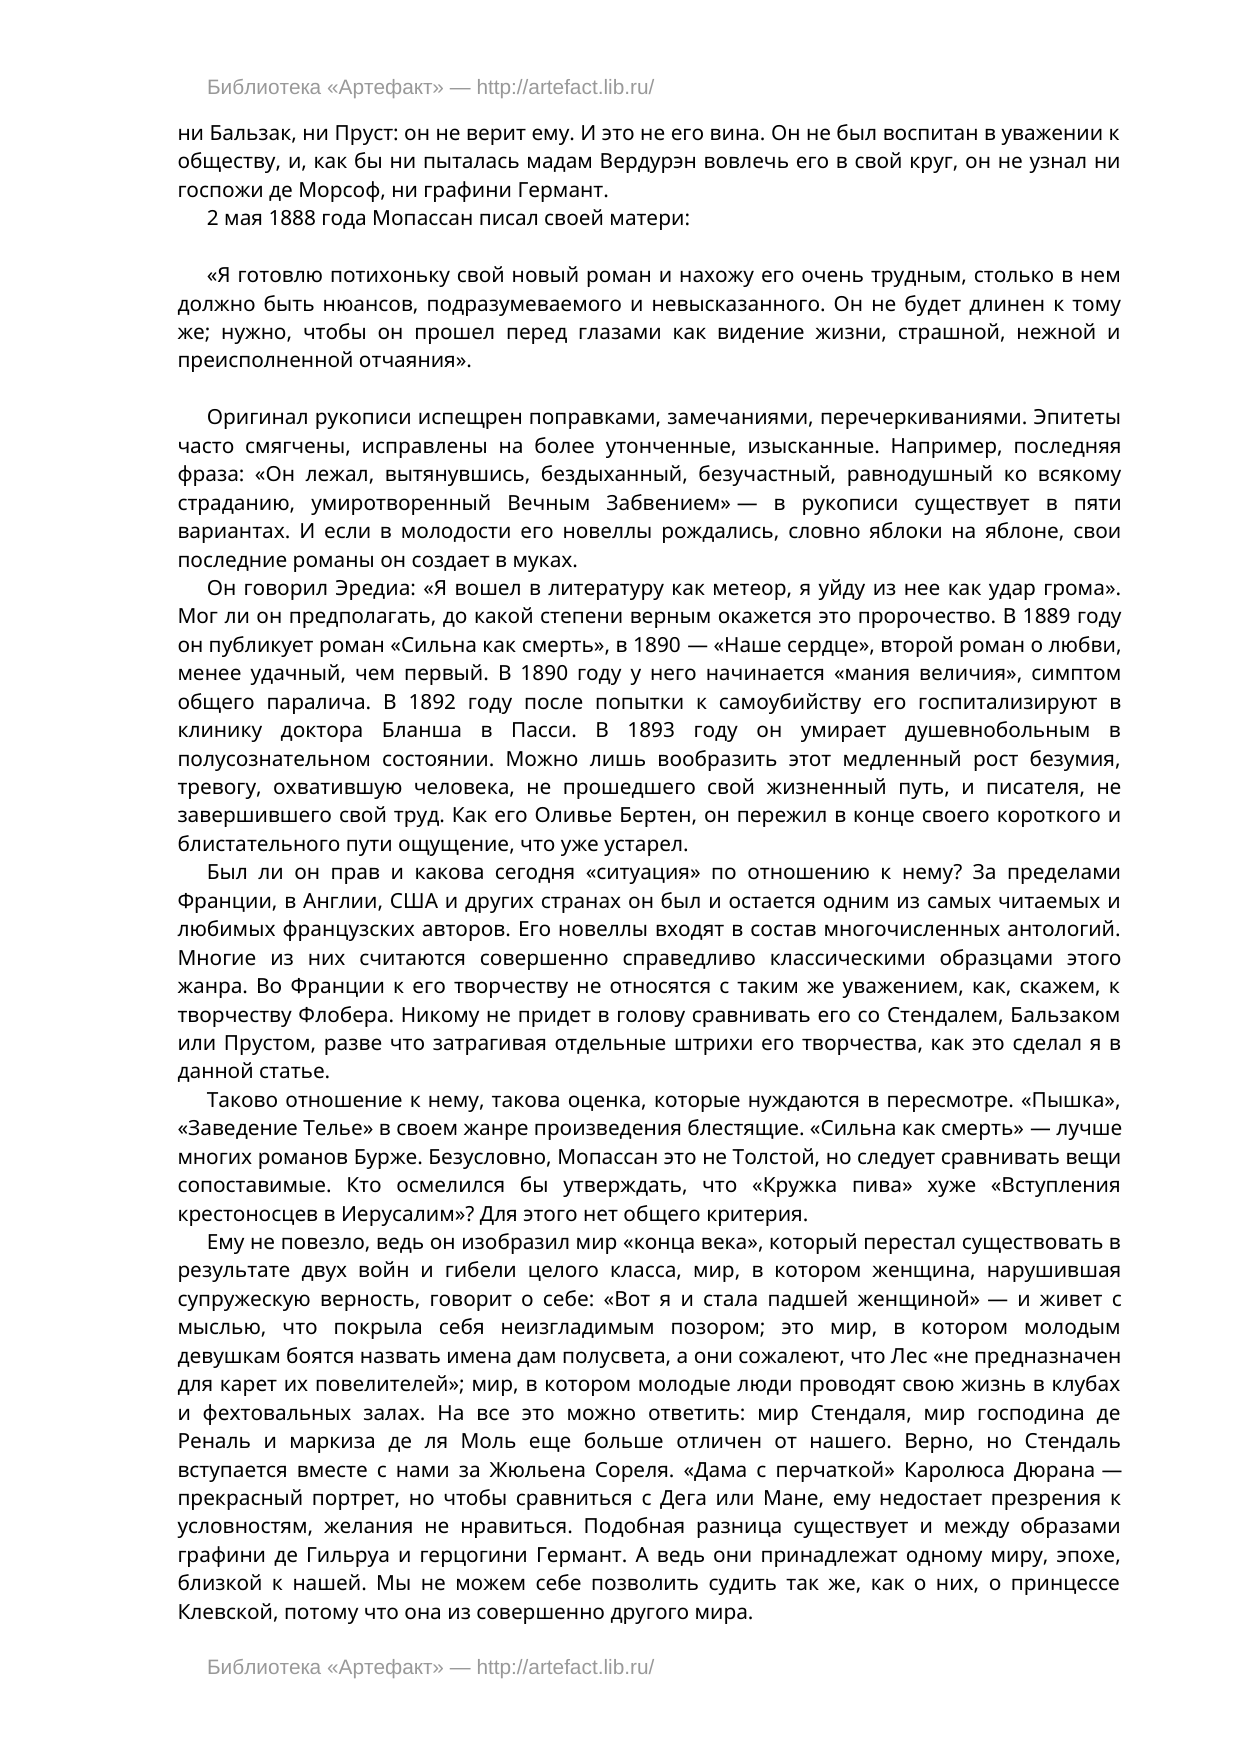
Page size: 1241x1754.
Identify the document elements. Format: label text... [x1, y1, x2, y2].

text Был ли он прав и какова сегодня «ситуация» по отношению к нему? За пределами Франции, в Англии, США и других странах он был и остается одним из самых читаемых и любимых французских авторов. Его новеллы входят в состав многочисленных антологий. Многие из них считаются совершенно справедливо классическими образцами этого жанра. Во Франции к его творчеству не относятся с таким же уважением, как, скажем, к творчеству Флобера. Никому не придет в голову сравнивать его со Стендалем, Бальзаком или Прустом, разве что затрагивая отдельные штрихи его творчества, как это сделал я в данной статье. [177, 857, 1122, 1085]
text 2 мая 1888 года Мопассан писал своей матери: [177, 203, 1122, 232]
text «Я готовлю потихоньку свой новый роман и нахожу его очень трудным, столько в нем должно быть нюансов, подразумеваемого и невысказанного. Он не будет длинен к тому же; нужно, чтобы он прошел перед глазами как видение жизни, страшной, нежной и преисполненной отчаяния». [177, 260, 1122, 374]
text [177, 118, 1122, 203]
text Ему не повезло, ведь он изобразил мир «конца века», который перестал существовать в результате двух войн и гибели целого класса, мир, в котором женщина, нарушившая супружескую верность, говорит о себе: «Вот я и стала падшей женщиной» — и живет с мыслью, что покрыла себя неизгладимым позором; это мир, в котором молодым девушкам боятся назвать имена дам полусвета, а они сожалеют, что Лес «не предназначен для карет их повелителей»; мир, в котором молодые люди проводят свою жизнь в клубах и фехтовальных залах. На все это можно ответить: мир Стендаля, мир господина де Реналь и маркиза де ля Моль еще больше отличен от нашего. Верно, но Стендаль вступается вместе с нами за Жюльена Сореля. «Дама с перчаткой» Каролюса Дюрана — прекрасный портрет, но чтобы сравниться с Дега или Мане, ему недостает презрения к условностям, желания не нравиться. Подобная разница существует и между образами графини де Гильруа и герцогини Германт. А ведь они принадлежат одному миру, эпохе, близкой к нашей. Мы не можем себе позволить судить так же, как о них, о принцессе Клевской, потому что она из совершенно другого мира. [177, 1227, 1122, 1625]
text Таково отношение к нему, такова оценка, которые нуждаются в пересмотре. «Пышка», «Заведение Телье» в своем жанре произведения блестящие. «Сильна как смерть» — лучше многих романов Бурже. Безусловно, Мопассан это не Толстой, но следует сравнивать вещи сопоставимые. Кто осмелился бы утверждать, что «Кружка пива» хуже «Вступления крестоносцев в Иерусалим»? Для этого нет общего критерия. [177, 1085, 1122, 1227]
text Оригинал рукописи испещрен поправками, замечаниями, перечеркиваниями. Эпитеты часто смягчены, исправлены на более утонченные, изысканные. Например, последняя фраза: «Он лежал, вытянувшись, бездыханный, безучастный, равнодушный ко всякому страданию, умиротворенный Вечным Забвением» — в рукописи существует в пяти вариантах. И если в молодости его новеллы рождались, словно яблоки на яблоне, свои последние романы он создает в муках. [177, 402, 1122, 573]
text Он говорил Эредиа: «Я вошел в литературу как метеор, я уйду из нее как удар грома». Мог ли он предполагать, до какой степени верным окажется это пророчество. В 1889 году он публикует роман «Сильна как смерть», в 1890 — «Наше сердце», второй роман о любви, менее удачный, чем первый. В 1890 году у него начинается «мания величия», симптом общего паралича. В 1892 году после попытки к самоубийству его госпитализируют в клинику доктора Бланша в Пасси. В 1893 году он умирает душевнобольным в полусознательном состоянии. Можно лишь вообразить этот медленный рост безумия, тревогу, охватившую человека, не прошедшего свой жизненный путь, и писателя, не завершившего свой труд. Как его Оливье Бертен, он пережил в конце своего короткого и блистательного пути ощущение, что уже устарел. [177, 573, 1122, 857]
